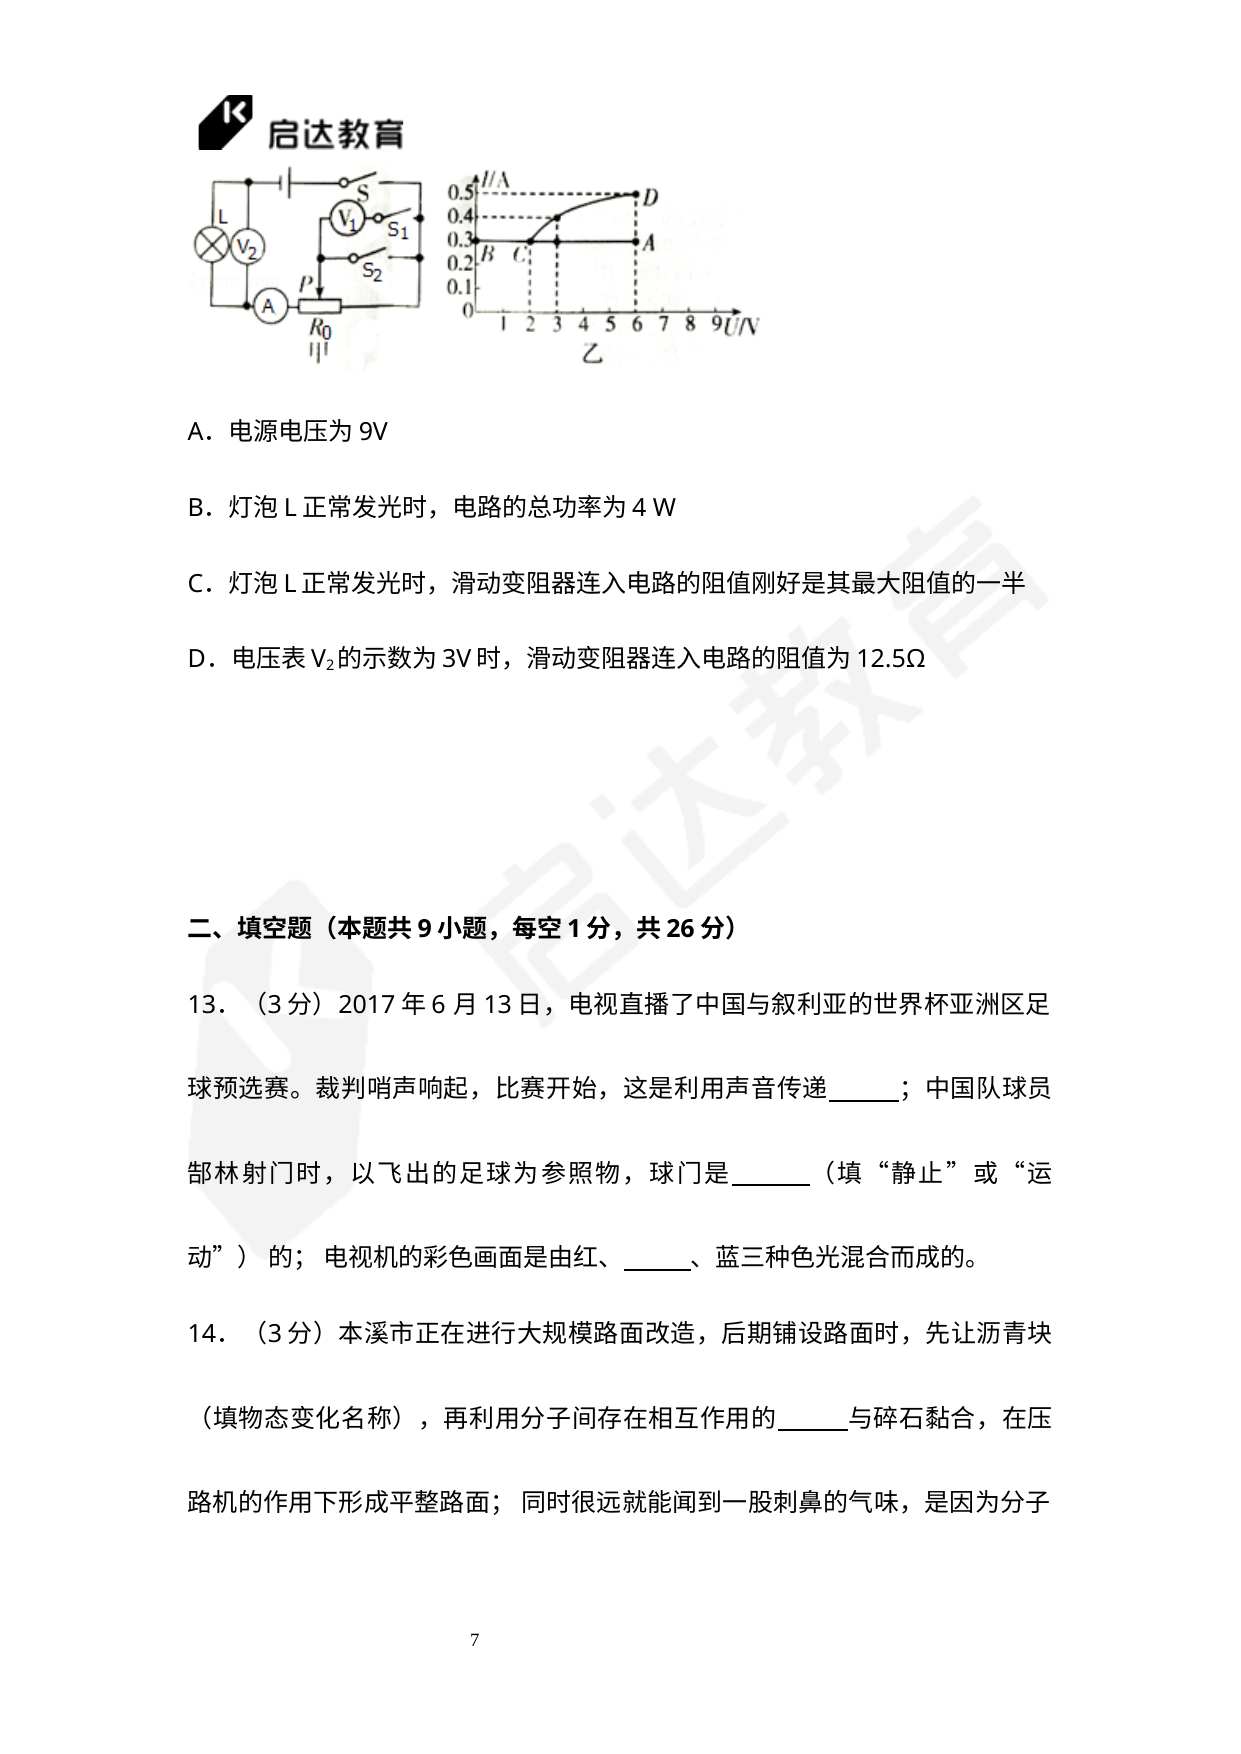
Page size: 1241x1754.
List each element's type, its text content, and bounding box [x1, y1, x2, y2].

text B．灯泡L正常发光时，电路的总功率为4 W [187, 473, 1053, 538]
text A．电源电压为9V [187, 397, 1053, 462]
picture [187, 162, 766, 376]
text D．电压表V2的示数为3V时，滑动变阻器连入电路的阻值为12.5Ω [187, 624, 1053, 689]
picture [198, 95, 404, 150]
text 13．（3分）2017年6 月13日，电视直播了中国与叙利亚的世界杯亚洲区足球预选赛。裁判哨声响起，比赛开始，这是利用声音传递 ；中国队球员郜林射门时，以飞出的足球为参照物，球门是 （填“静止”或“运动”） 的； 电视机的彩色画面是由红、 、蓝三种色光混合而成的。 [187, 970, 1053, 1288]
text 二、填空题（本题共9小题，每空1分，共26分） [187, 894, 1053, 959]
text C．灯泡L正常发光时，滑动变阻器连入电路的阻值刚好是其最大阻值的一半 [187, 549, 1053, 614]
text 14．（3分）本溪市正在进行大规模路面改造，后期铺设路面时，先让沥青块 （填物态变化名称），再利用分子间存在相互作用的 与碎石黏合，在压路机的作用下形成平整路面； 同时很远就能闻到一股刺鼻的气味，是因为分子在不停地做 。 [187, 1299, 1053, 1533]
